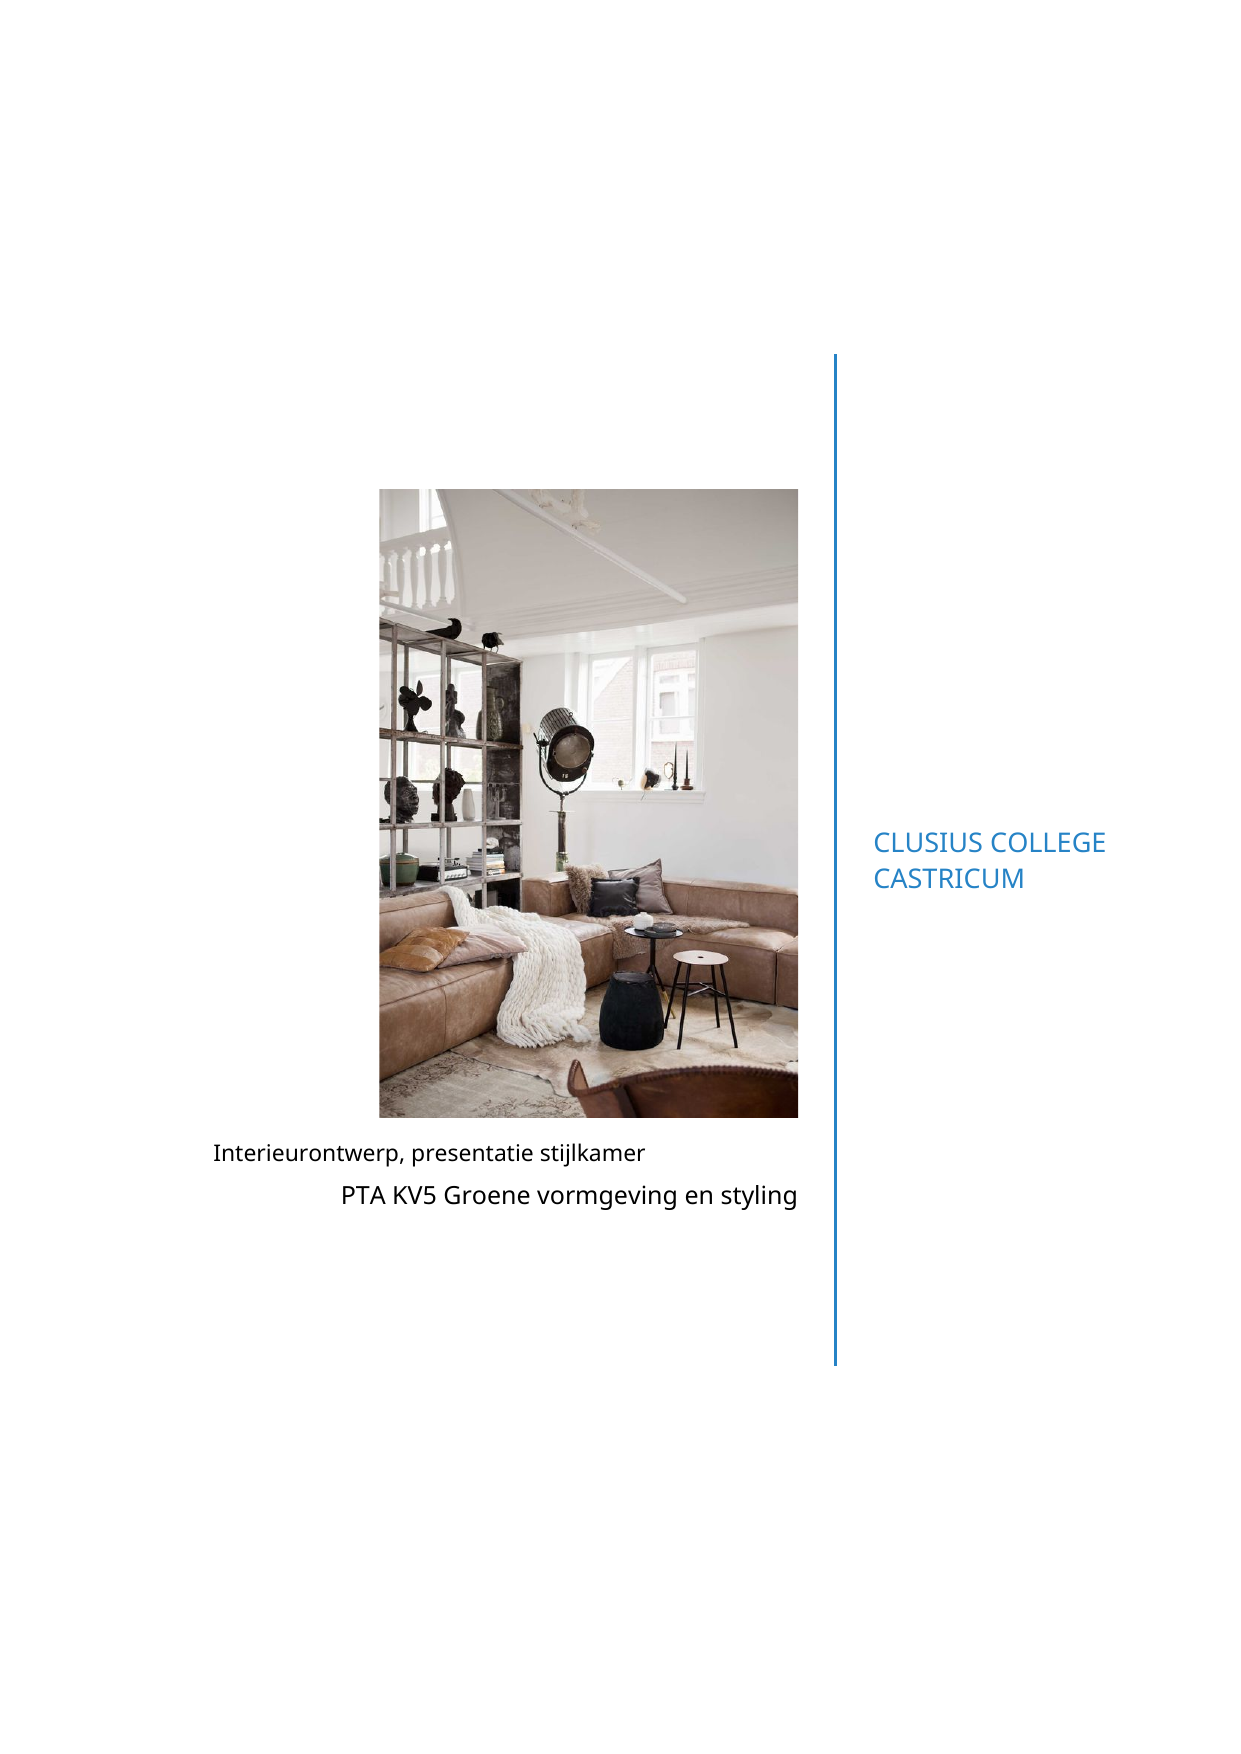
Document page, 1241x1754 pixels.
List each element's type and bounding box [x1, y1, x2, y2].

picture [379, 489, 799, 1118]
